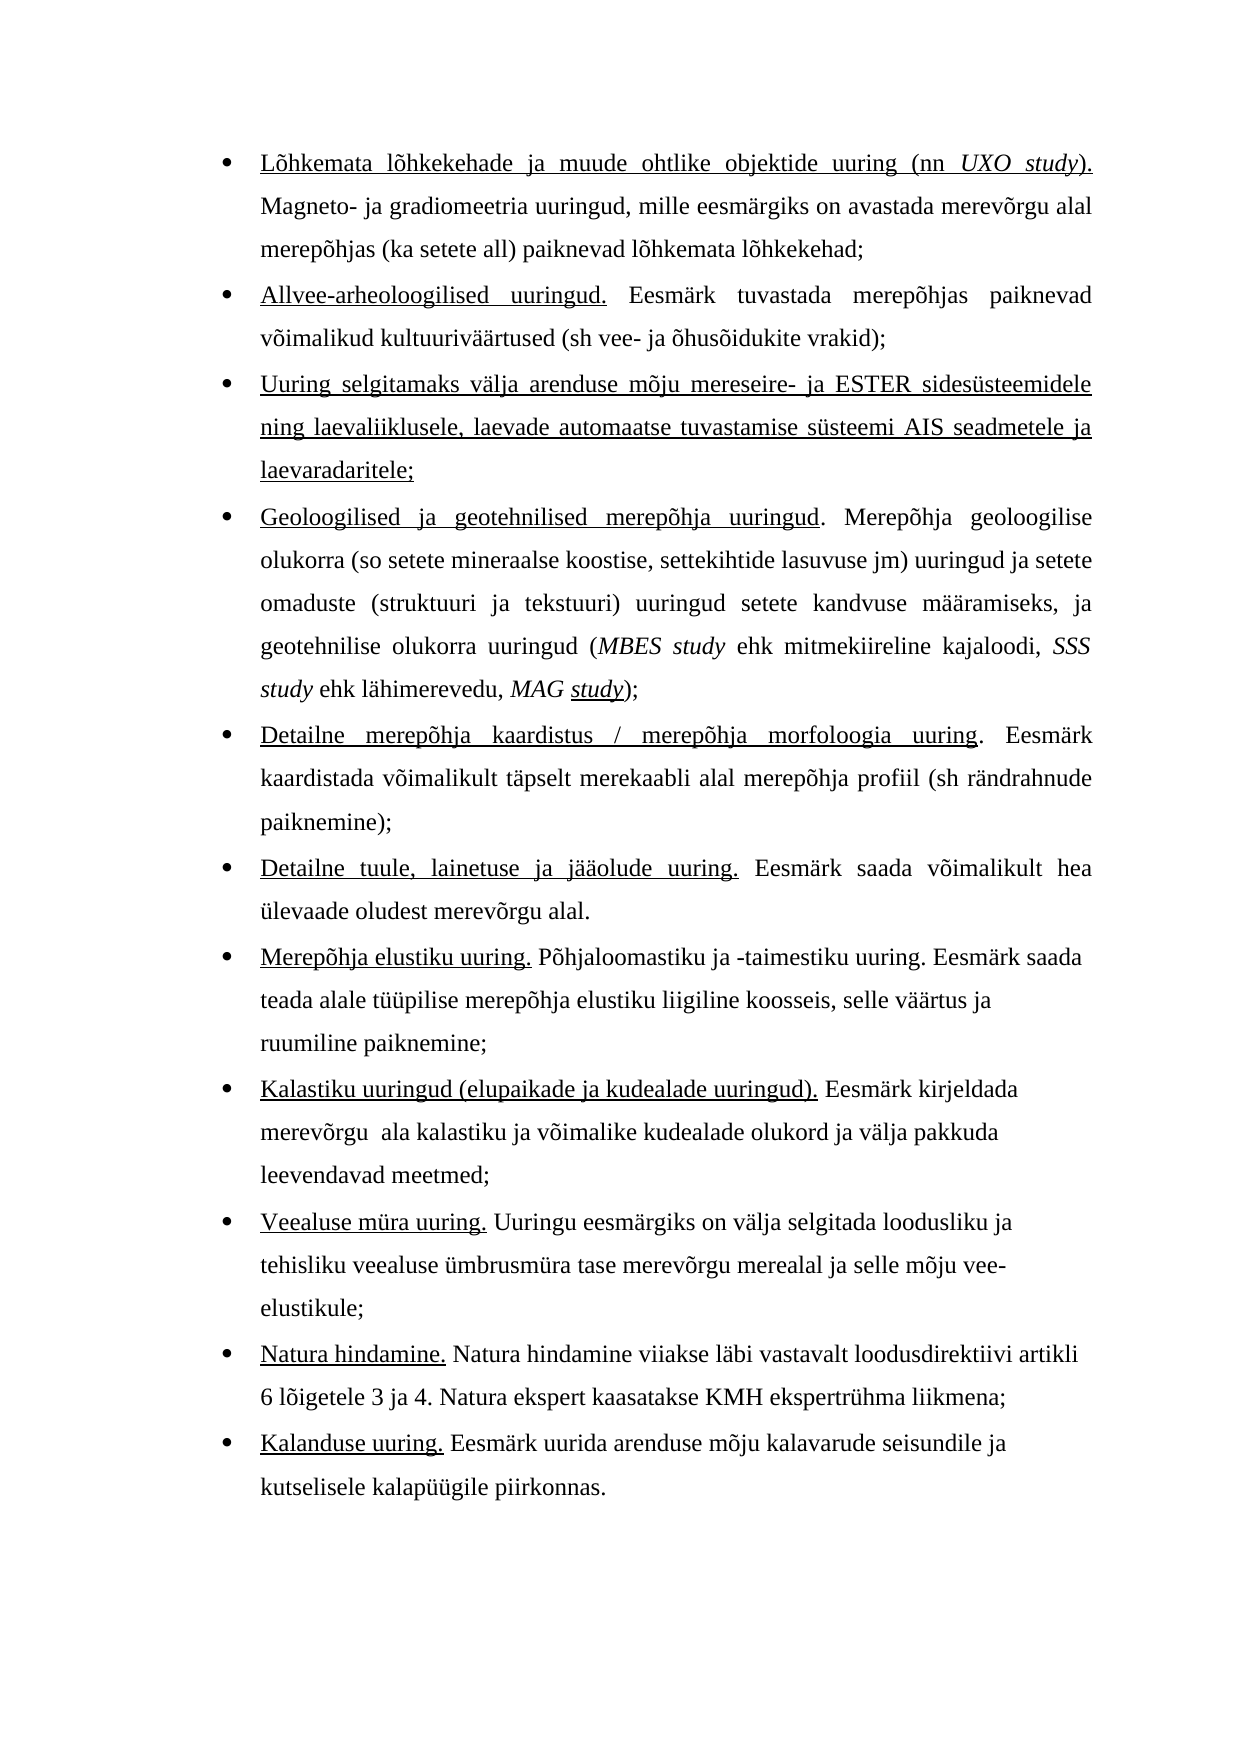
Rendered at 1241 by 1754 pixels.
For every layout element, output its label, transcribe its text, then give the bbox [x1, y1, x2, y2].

list Allvee-arheoloogilised uuringud. Eesmärk tuvastada merepõhjas paiknevad võimalikud kultuuriväärtused (sh vee- ja õhusõidukite vrakid); [223, 280, 1093, 352]
list Merepõhja elustiku uuring. Põhjaloomastiku ja -taimestiku uuring. Eesmärk saada teada alale tüüpilise merepõhja elustiku liigiline koosseis, selle väärtus ja ruumiline paiknemine; [223, 942, 1093, 1057]
list Kalastiku uuringud (elupaikade ja kudealade uuringud). Eesmärk kirjeldada merevõrgu ala kalastiku ja võimalike kudealade olukord ja välja pakkuda leevendavad meetmed; [223, 1074, 1093, 1189]
list Detailne merepõhja kaardistus / merepõhja morfoloogia uuring. Eesmärk kaardistada võimalikult täpselt merekaabli alal merepõhja profiil (sh rändrahnude paiknemine); [223, 720, 1093, 835]
list Natura hindamine. Natura hindamine viiakse läbi vastavalt loodusdirektiivi artikli 6 lõigetele 3 ja 4. Natura ekspert kaasatakse KMH ekspertrühma liikmena; [223, 1339, 1093, 1411]
list Lõhkemata lõhkekehade ja muude ohtlike objektide uuring (nn UXO study). Magneto- ja gradiomeetria uuringud, mille eesmärgiks on avastada merevõrgu alal merepõhjas (ka setete all) paiknevad lõhkemata lõhkekehad; [223, 148, 1093, 263]
list Kalanduse uuring. Eesmärk uurida arenduse mõju kalavarude seisundile ja kutselisele kalapüügile piirkonnas. [223, 1428, 1093, 1500]
list Detailne tuule, lainetuse ja jääolude uuring. Eesmärk saada võimalikult hea ülevaade oludest merevõrgu alal. [223, 853, 1093, 924]
list Veealuse müra uuring. Uuringu eesmärgiks on välja selgitada loodusliku ja tehisliku veealuse ümbrusmüra tase merevõrgu merealal ja selle mõju vee-elustikule; [223, 1207, 1093, 1322]
list Geoloogilised ja geotehnilised merepõhja uuringud. Merepõhja geoloogilise olukorra (so setete mineraalse koostise, settekihtide lasuvuse jm) uuringud ja setete omaduste (struktuuri ja tekstuuri) uuringud setete kandvuse määramiseks, ja geotehnilise olukorra uuringud (MBES study ehk mitmekiireline kajaloodi, SSS study ehk lähimerevedu, MAG study); [223, 502, 1093, 703]
list Uuring selgitamaks välja arenduse mõju mereseire- ja ESTER sidesüsteemidele ning laevaliiklusele, laevade automaatse tuvastamise süsteemi AIS seadmetele ja laevaradaritele; [223, 369, 1093, 484]
